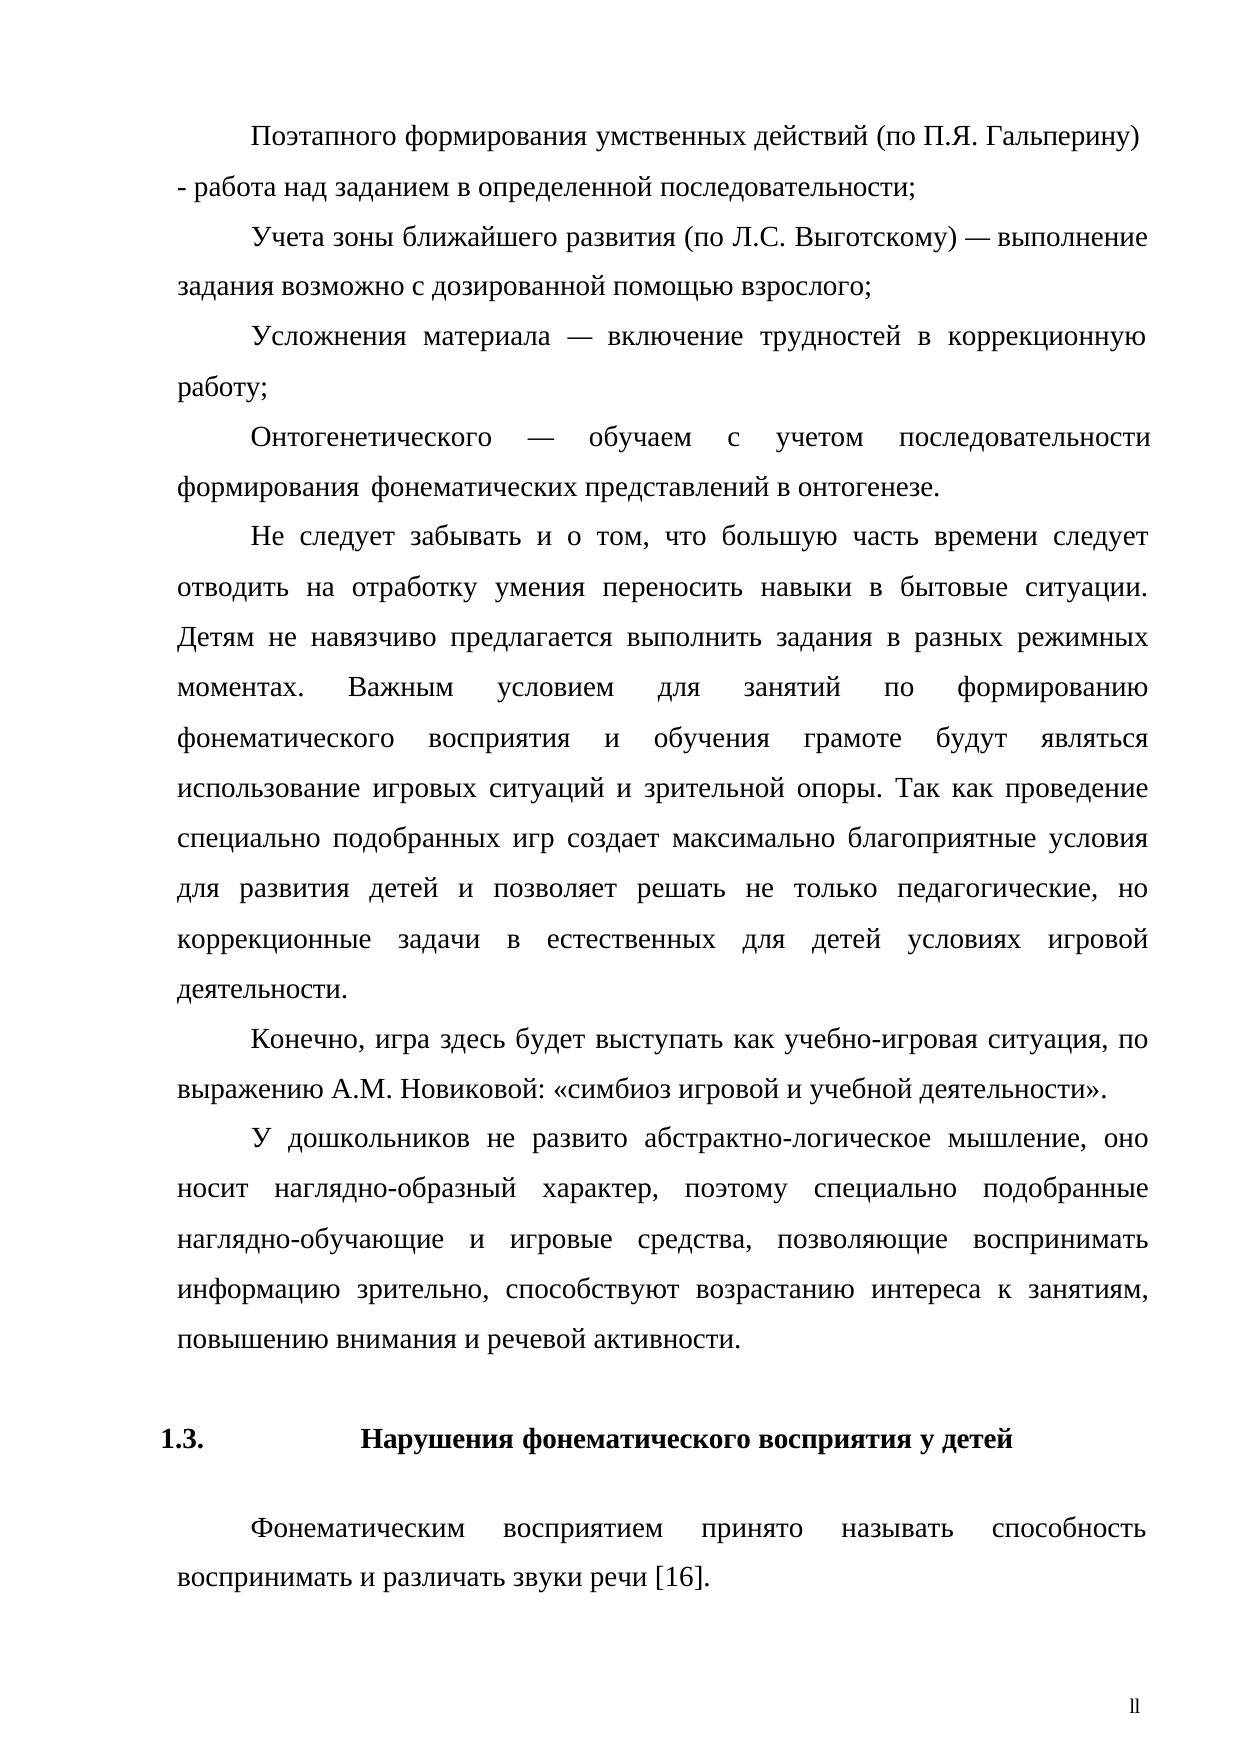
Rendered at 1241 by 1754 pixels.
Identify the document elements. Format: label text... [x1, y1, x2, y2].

subtitle Нарушения фонематического восприятия у детей [160, 1421, 1165, 1455]
text Не следует забывать и о том, что большую часть времени следует отводить на отработку умения переносить навыки в бытовые ситуации. Детям не навязчиво предлагается выполнить задания в разных режимных моментах. Важным условием для занятий по формированию фонематического восприятия и обучения грамоте будут являться использование игровых ситуаций и зрительной опоры. Так как проведение специально подобранных игр создает максимально благоприятные условия для развития детей и позволяет решать не только педагогические, но коррекционные задачи в естественных для детей условиях игровой деятельности. [177, 518, 1149, 1005]
text Усложнения материала — включение трудностей в коррекционную работу; [177, 318, 1146, 402]
text - работа над заданием в определенной последовательности; [177, 169, 1165, 202]
text Онтогенетического — обучаем с учетом последовательности формирования фонематических представлений в онтогенезе. [177, 419, 1151, 502]
text У дошкольников не развито абстрактно-логическое мышление, оно носит наглядно-образный характер, поэтому специально подобранные наглядно-обучающие и игровые средства, позволяющие воспринимать информацию зрительно, способствуют возрастанию интереса к занятиям, повышению внимания и речевой активности. [177, 1120, 1149, 1355]
text Фонематическим восприятием принято называть способность воспринимать и различать звуки речи [16]. [177, 1510, 1147, 1593]
text Учета зоны ближайшего развития (по Л.С. Выготскому) — выполнение задания возможно с дозированной помощью взрослого; [177, 219, 1148, 302]
text Поэтапного формирования умственных действий (по П.Я. Гальперину) [250, 118, 1165, 151]
text Конечно, игра здесь будет выступать как учебно-игровая ситуация, по выражению А.М. Новиковой: «симбиоз игровой и учебной деятельности». [177, 1022, 1150, 1104]
text ll [150, 1694, 1141, 1718]
